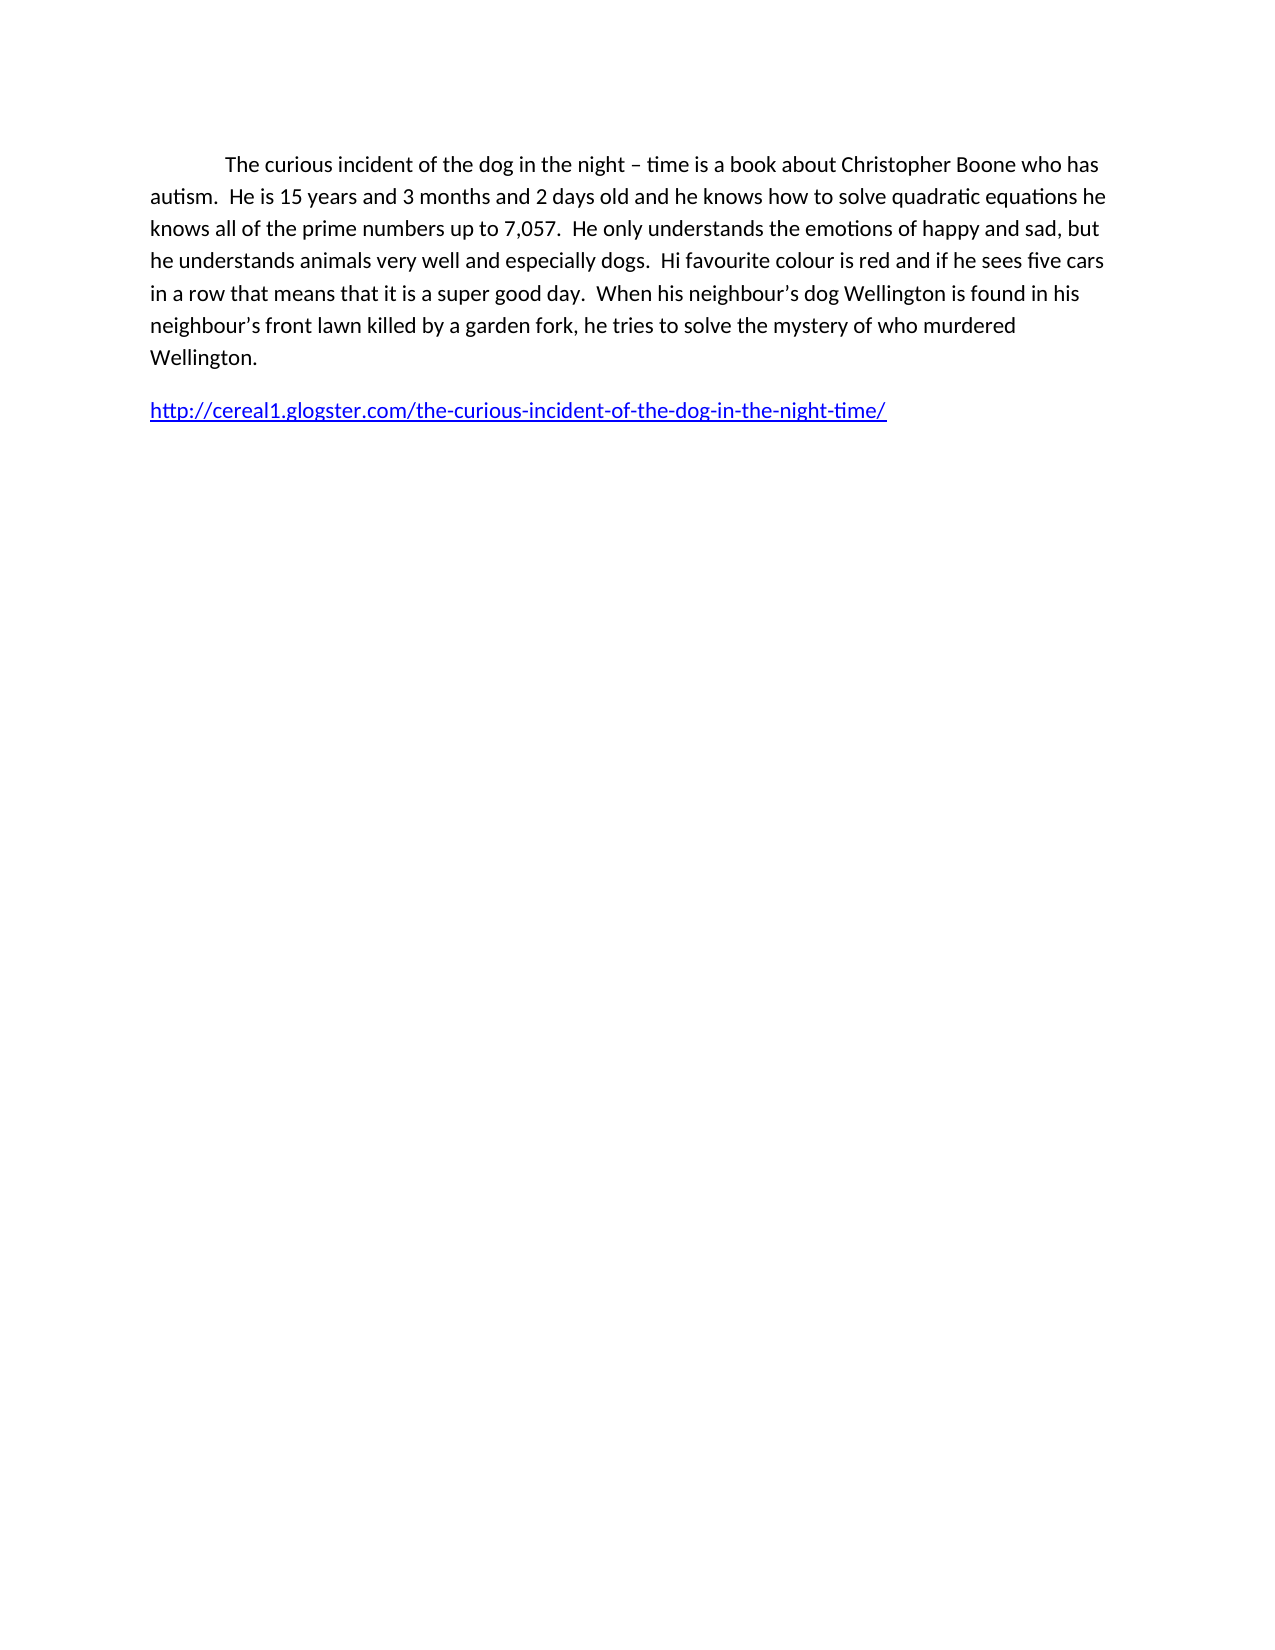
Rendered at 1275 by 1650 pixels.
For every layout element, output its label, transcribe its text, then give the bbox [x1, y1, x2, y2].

text The curious incident of the dog in the night – time is a book about Christopher Boone who has autism. He is 15 years and 3 months and 2 days old and he knows how to solve quadratic equations he knows all of the prime numbers up to 7,057. He only understands the emotions of happy and sad, but he understands animals very well and especially dogs. Hi favourite colour is red and if he sees five cars in a row that means that it is a super good day. When his neighbour’s dog Wellington is found in his neighbour’s front lawn killed by a garden fork, he tries to solve the mystery of who murdered Wellington. [150, 150, 1125, 371]
text http://cereal1.glogster.com/the-curious-incident-of-the-dog-in-the-night-time/ [150, 396, 1125, 424]
